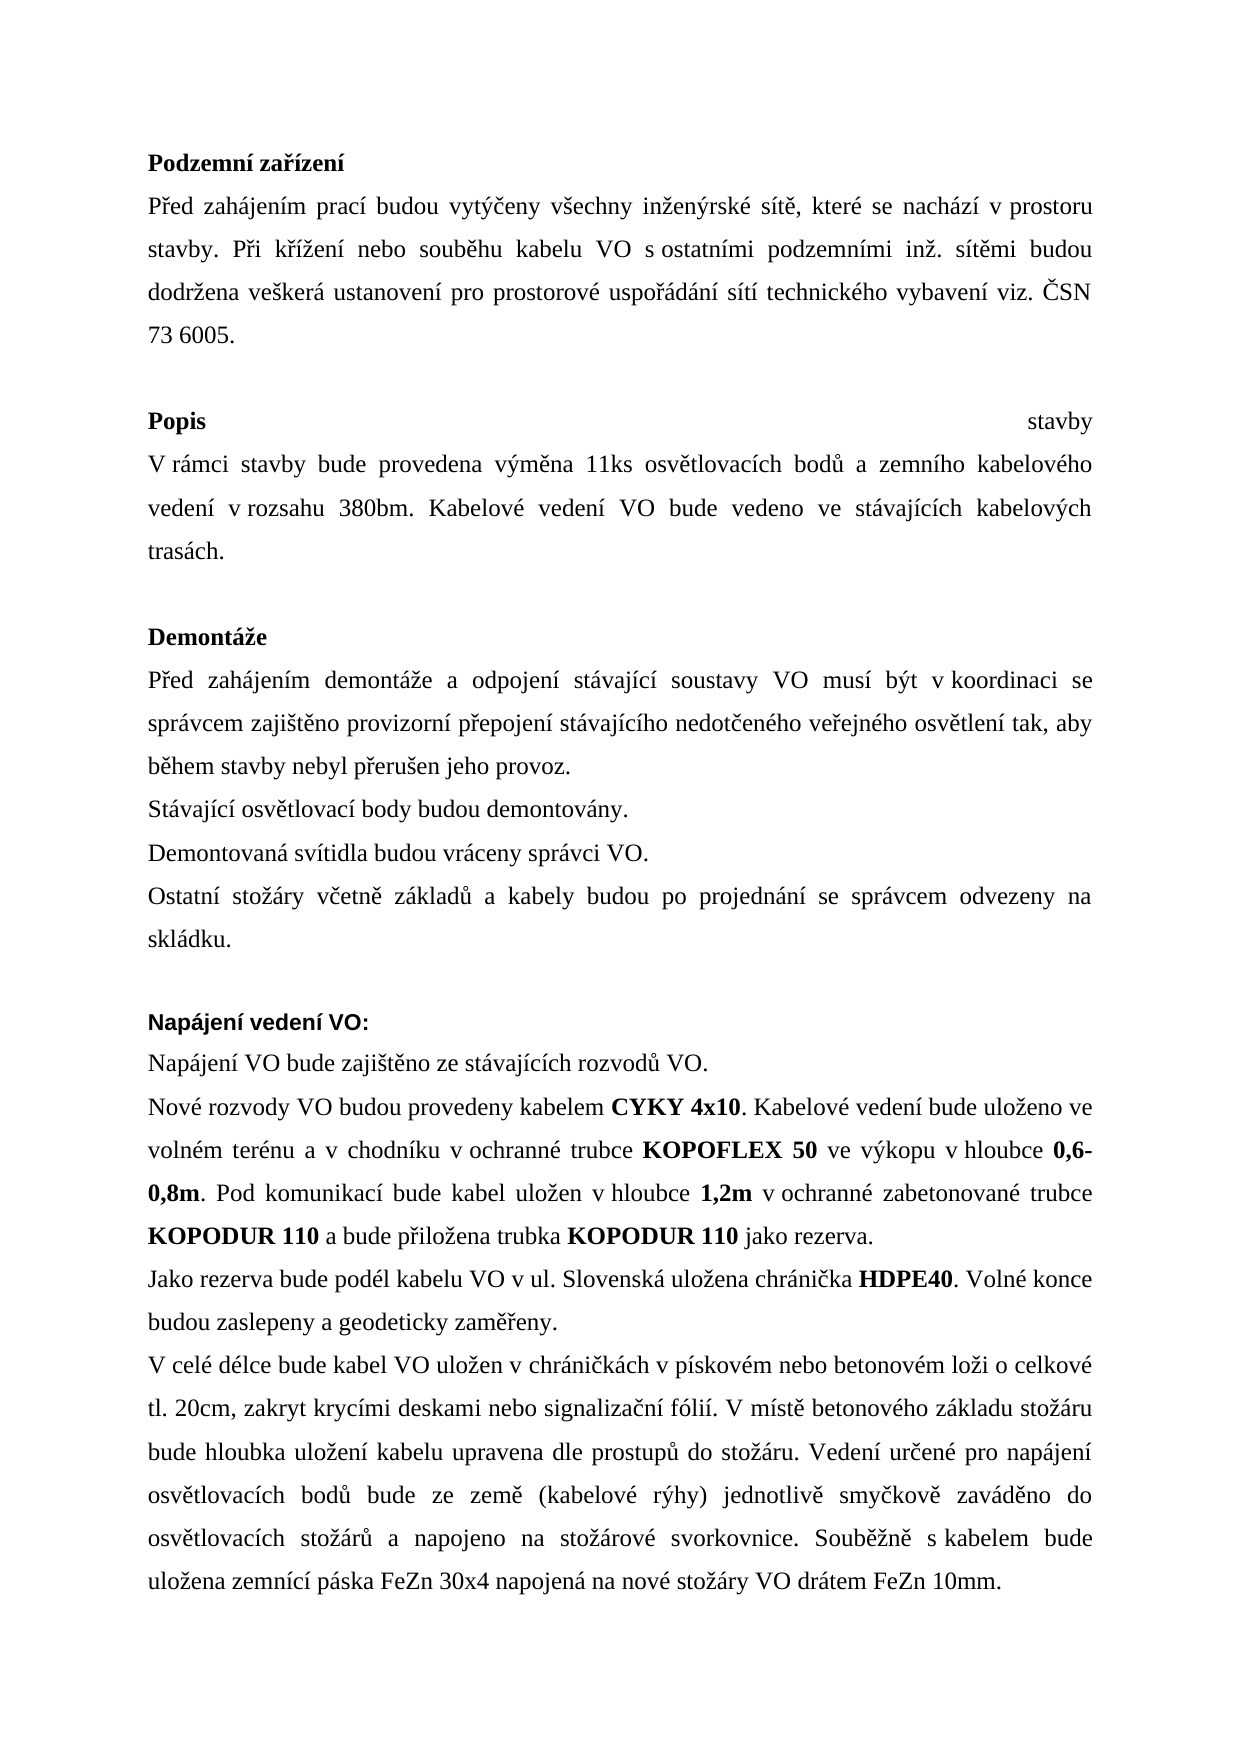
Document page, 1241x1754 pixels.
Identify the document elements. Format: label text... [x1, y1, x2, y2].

text V celé délce bude kabel VO uložen v chráničkách v pískovém nebo betonovém loži o celkové tl. 20cm, zakryt krycími deskami nebo signalizační fólií. V místě betonového základu stožáru bude hloubka uložení kabelu upravena dle prostupů do stožáru. Vedení určené pro napájení osvětlovacích bodů bude ze země (kabelové rýhy) jednotlivě smyčkově zaváděno do osvětlovacích stožárů a napojeno na stožárové svorkovnice. Souběžně s kabelem bude uložena zemnící páska FeZn 30x4 napojená na nové stožáry VO drátem FeZn 10mm. [148, 1350, 1093, 1595]
text Napájení vedení VO: [148, 1009, 1093, 1035]
text Popis stavby V rámci stavby bude provedena výměna 11ks osvětlovacích bodů a zemního kabelového vedení v rozsahu 380bm. Kabelové vedení VO bude vedeno ve stávajících kabelových trasách. [148, 406, 1093, 564]
text Před zahájením prací budou vytýčeny všechny inženýrské sítě, které se nachází v prostoru stavby. Při křížení nebo souběhu kabelu VO s ostatními podzemními inž. sítěmi budou dodržena veškerá ustanovení pro prostorové uspořádání sítí technického vybavení viz. ČSN 73 6005. [148, 191, 1093, 349]
text Demontovaná svítidla budou vráceny správci VO. [148, 838, 1093, 866]
text Napájení VO bude zajištěno ze stávajících rozvodů VO. [148, 1048, 1093, 1077]
text Stávající osvětlovací body budou demontovány. [148, 794, 1093, 823]
text Demontáže [148, 622, 1093, 651]
text Nové rozvody VO budou provedeny kabelem CYKY 4x10. Kabelové vedení bude uloženo ve volném terénu a v chodníku v ochranné trubce KOPOFLEX 50 ve výkopu v hloubce 0,6-0,8m. Pod komunikací bude kabel uložen v hloubce 1,2m v ochranné zabetonované trubce KOPODUR 110 a bude přiložena trubka KOPODUR 110 jako rezerva. [148, 1092, 1093, 1250]
text Podzemní zařízení [148, 148, 1093, 176]
text Jako rezerva bude podél kabelu VO v ul. Slovenská uložena chránička HDPE40. Volné konce budou zaslepeny a geodeticky zaměřeny. [148, 1264, 1093, 1336]
text Ostatní stožáry včetně základů a kabely budou po projednání se správcem odvezeny na skládku. [148, 881, 1093, 953]
text Před zahájením demontáže a odpojení stávající soustavy VO musí být v koordinaci se správcem zajištěno provizorní přepojení stávajícího nedotčeného veřejného osvětlení tak, aby během stavby nebyl přerušen jeho provoz. [148, 665, 1093, 780]
